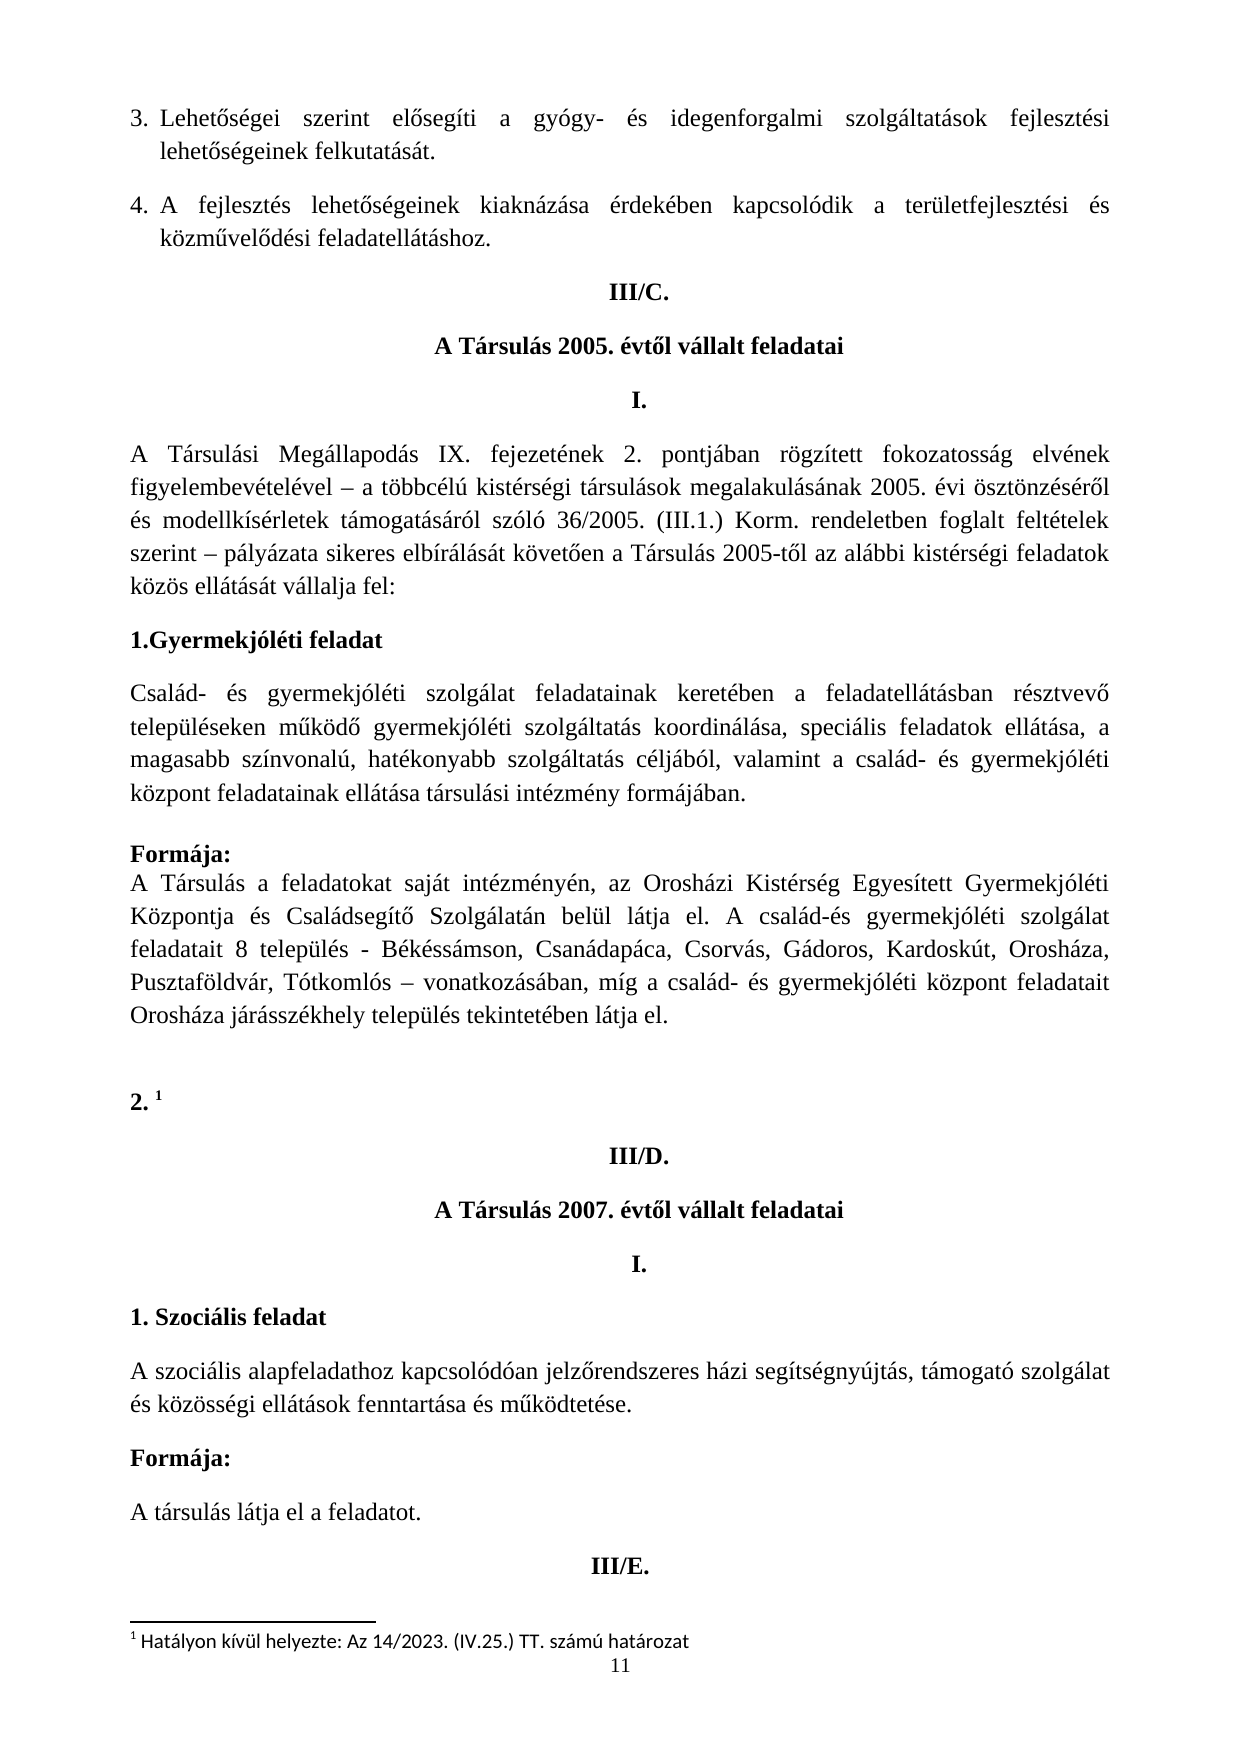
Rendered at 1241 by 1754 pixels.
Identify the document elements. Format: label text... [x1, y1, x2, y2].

text I. [167, 385, 1110, 414]
text A Társulás 2005. évtől vállalt feladatai [167, 331, 1110, 360]
list Család- és gyermekjóléti szolgálat feladatainak keretében a feladatellátásban résztvevő településeken működő gyermekjóléti szolgáltatás koordinálása, speciális feladatok ellátása, a magasabb színvonalú, hatékonyabb szolgáltatás céljából, valamint a család- és gyermekjóléti központ feladatainak ellátása társulási intézmény formájában. [130, 678, 1110, 806]
text Formája: [130, 1443, 1110, 1472]
list A Társulás a feladatokat saját intézményén, az Orosházi Kistérség Egyesített Gyermekjóléti Központja és Családsegítő Szolgálatán belül látja el. A család-és gyermekjóléti szolgálat feladatait 8 település - Békéssámson, Csanádapáca, Csorvás, Gádoros, Kardoskút, Orosháza, Pusztaföldvár, Tótkomlós – vonatkozásában, míg a család- és gyermekjóléti központ feladatait Orosháza járásszékhely település tekintetében látja el. [130, 868, 1110, 1029]
list Formája: [130, 839, 1110, 868]
text I. [167, 1249, 1110, 1277]
text A Társulás 2007. évtől vállalt feladatai [167, 1195, 1110, 1223]
text III/C. [167, 277, 1110, 306]
text A Társulási Megállapodás IX. fejezetének 2. pontjában rögzített fokozatosság elvének figyelembevételével – a többcélú kistérségi társulások megalakulásának 2005. évi ösztönzéséről és modellkísérletek támogatásáról szóló 36/2005. (III.1.) Korm. rendeletben foglalt feltételek szerint – pályázata sikeres elbírálását követően a Társulás 2005-től az alábbi kistérségi feladatok közös ellátását vállalja fel: [130, 439, 1110, 599]
text A társulás látja el a feladatot. [130, 1497, 1110, 1526]
text III/E. [130, 1551, 1110, 1580]
text 3. Lehetőségei szerint elősegíti a gyógy- és idegenforgalmi szolgáltatások fejlesztési lehetőségeinek felkutatását. [130, 103, 1110, 165]
text 1. Szociális feladat [130, 1302, 1110, 1331]
text III/D. [167, 1141, 1110, 1170]
text 4. A fejlesztés lehetőségeinek kiaknázása érdekében kapcsolódik a területfejlesztési és közművelődési feladatellátáshoz. [130, 190, 1110, 252]
text 1.Gyermekjóléti feladat [130, 625, 1110, 653]
text A szociális alapfeladathoz kapcsolódóan jelzőrendszeres házi segítségnyújtás, támogató szolgálat és közösségi ellátások fenntartása és működtetése. [130, 1356, 1110, 1418]
text 2. [130, 1087, 1110, 1116]
